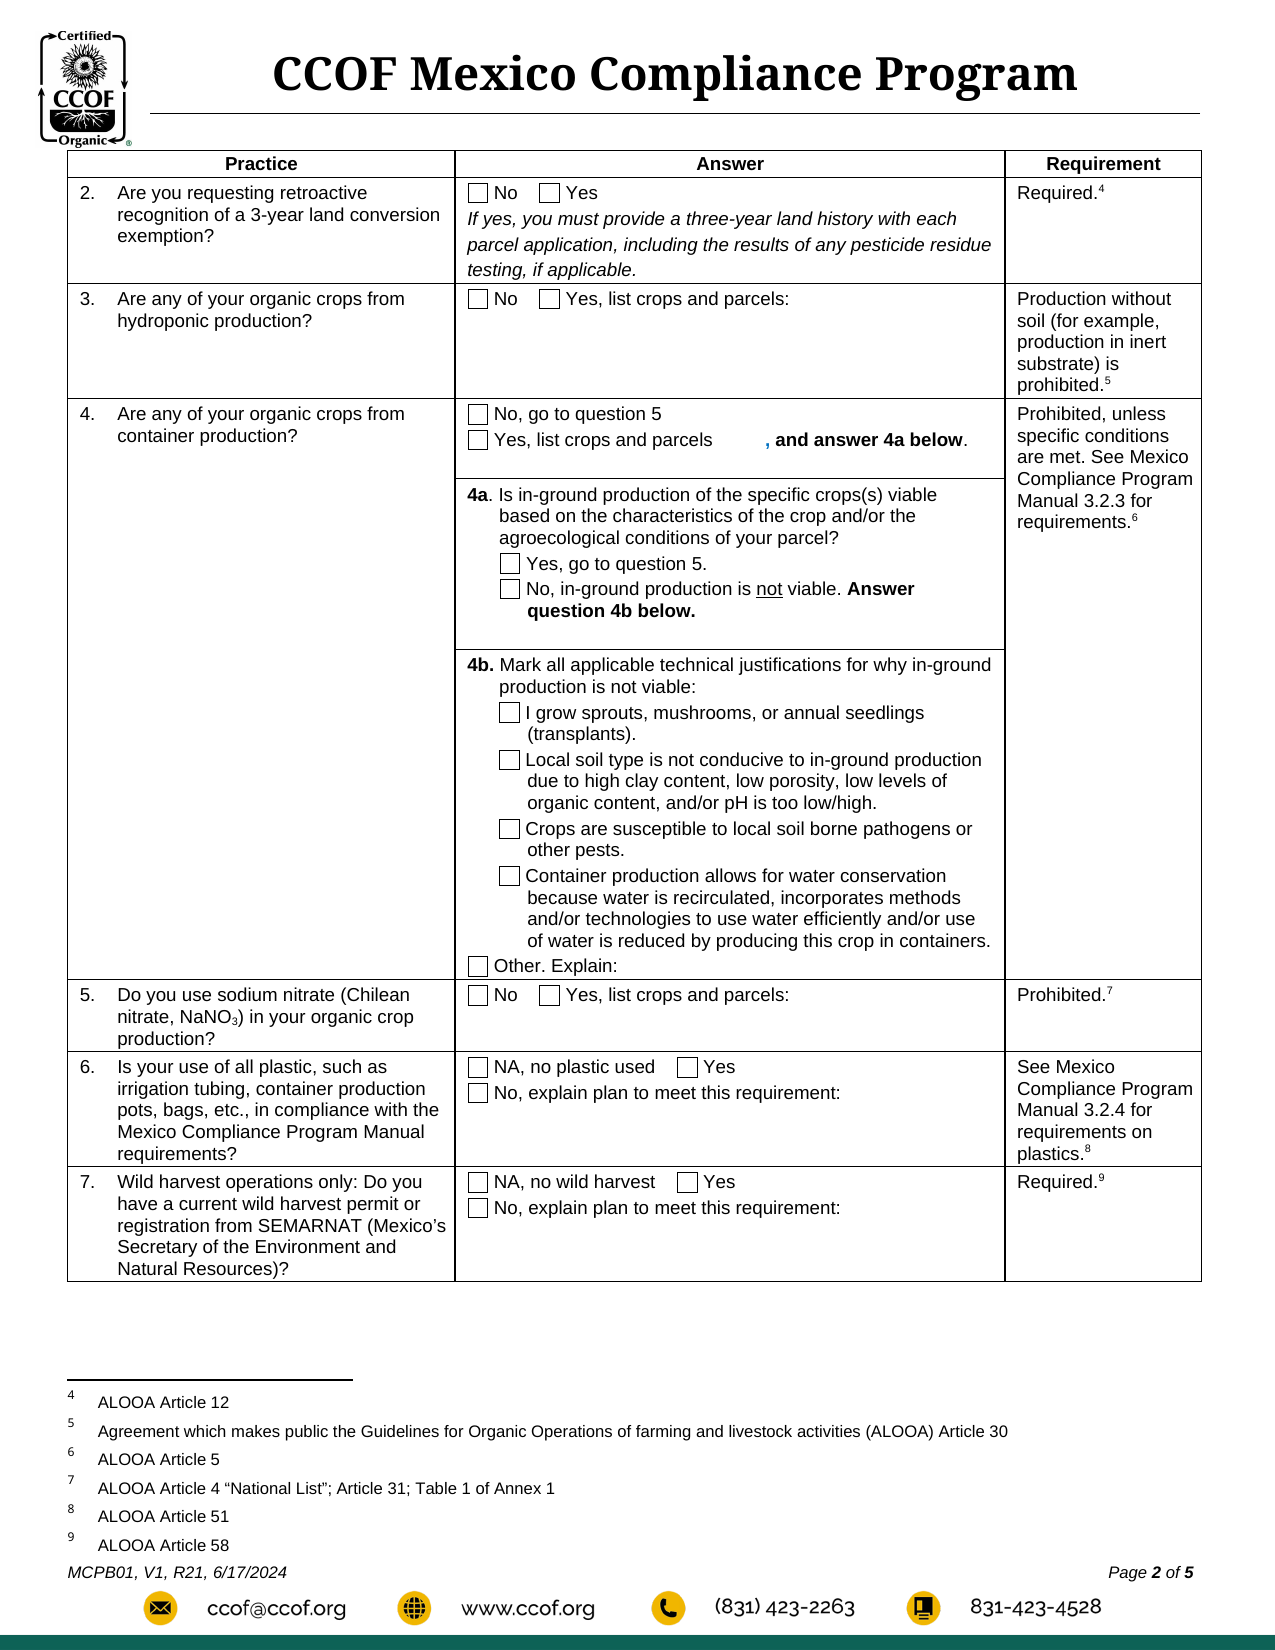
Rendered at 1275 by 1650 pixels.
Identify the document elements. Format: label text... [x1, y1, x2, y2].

table_cell No Yes, list crops and parcels: [456, 980, 1004, 1051]
table_cell 4a. Is in-ground production of the specific crops(s) viable based on the characteristics of the crop and/or the agroecological conditions of your parcel? Yes, go to question 5. No, in-ground production is not viable. Answer question 4b below. [456, 479, 1004, 649]
picture [34, 31, 132, 148]
table_header Requirement [1006, 151, 1201, 177]
table_cell Are you requesting retroactive recognition of a 3-year land conversion exemption? [68, 178, 454, 283]
table_cell No Yes If yes, you must provide a three-year land history with each parcel application, including the results of any pesticide residue testing, if applicable. [456, 178, 1004, 283]
table_cell Production without soil (for example, production in inert substrate) is prohibited. [1006, 284, 1201, 398]
table_cell Are any of your organic crops from hydroponic production? [68, 284, 454, 398]
table_cell Prohibited, unless specific conditions are met. See Mexico Compliance Program Manual 3.2.3 for requirements. [1006, 399, 1201, 979]
table_header Answer [456, 151, 1004, 177]
table_cell See Mexico Compliance Program Manual 3.2.4 for requirements on plastics. [1006, 1052, 1201, 1166]
table_cell No Yes, list crops and parcels: [456, 284, 1004, 398]
table_cell Required. [1006, 1167, 1201, 1281]
table_cell Required. [1006, 178, 1201, 283]
table_cell Are any of your organic crops from container production? [68, 399, 454, 979]
table_cell Prohibited. [1006, 980, 1201, 1051]
table_cell Is your use of all plastic, such as irrigation tubing, container production pots, bags, etc., in compliance with the Mexico Compliance Program Manual requirements? [68, 1052, 454, 1166]
picture [0, 1575, 1275, 1650]
table_cell Do you use sodium nitrate (Chilean nitrate, NaNO3) in your organic crop production? [68, 980, 454, 1051]
table_header Practice [68, 151, 454, 177]
table_cell NA, no wild harvest Yes No, explain plan to meet this requirement: [456, 1167, 1004, 1281]
table_cell No, go to question 5 Yes, list crops and parcels , and answer 4a below. [456, 399, 1004, 478]
table_cell NA, no plastic used Yes No, explain plan to meet this requirement: [456, 1052, 1004, 1166]
table_cell 4b. Mark all applicable technical justifications for why in-ground production is not viable: I grow sprouts, mushrooms, or annual seedlings (transplants). Local soil type is not conducive to in-ground production due to high clay content, low porosity, low levels of organic content, and/or pH is too low/high. Crops are susceptible to local soil borne pathogens or other pests. Container production allows for water conservation because water is recirculated, incorporates methods and/or technologies to use water efficiently and/or use of water is reduced by producing this crop in containers. Other. Explain: [456, 650, 1004, 979]
table_cell Wild harvest operations only: Do you have a current wild harvest permit or registration from SEMARNAT (Mexico’s Secretary of the Environment and Natural Resources)? [68, 1167, 454, 1281]
